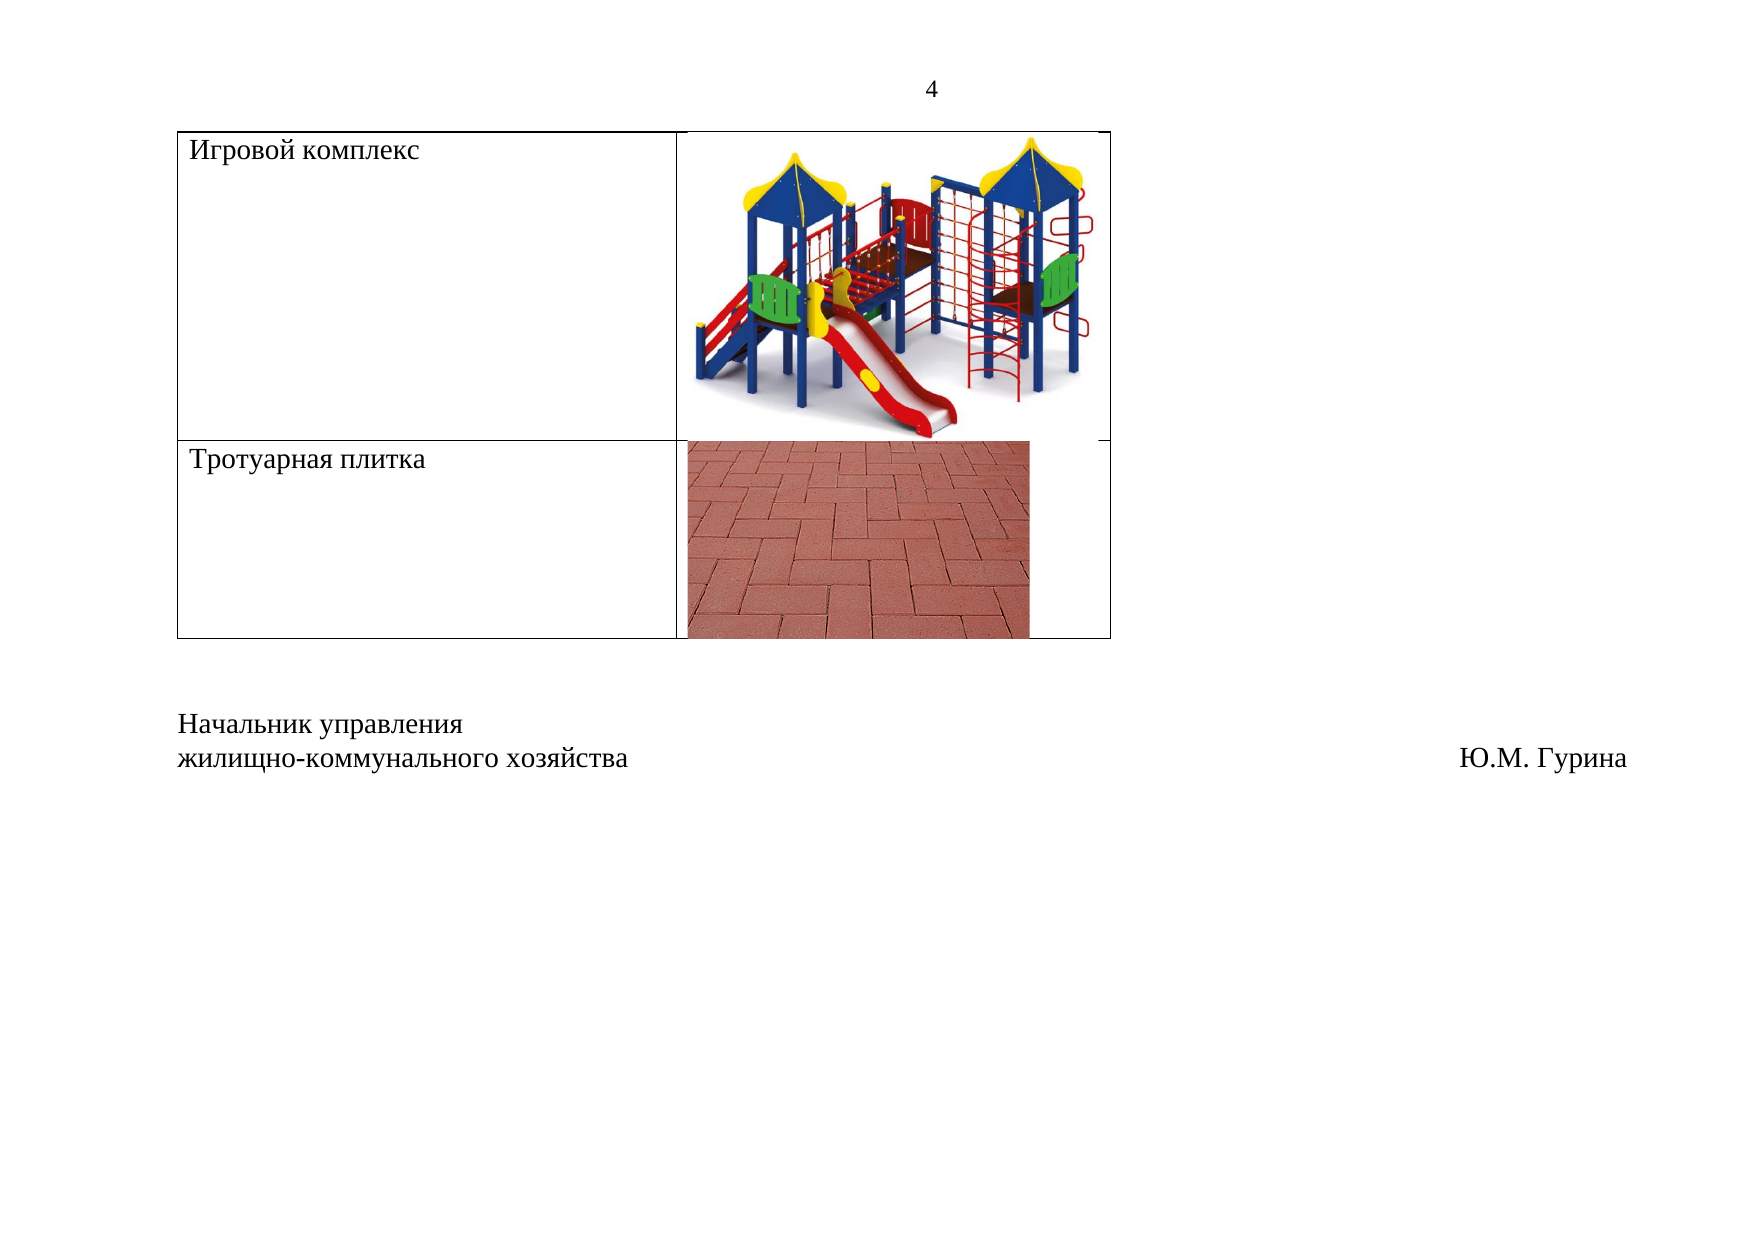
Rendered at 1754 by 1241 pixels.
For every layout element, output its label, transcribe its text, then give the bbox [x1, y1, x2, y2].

text Начальник управления [177, 706, 1686, 740]
table_cell [677, 441, 687, 638]
picture [687, 132, 1099, 639]
table_cell [1030, 441, 1110, 638]
table_cell [1099, 133, 1110, 440]
table_cell [677, 133, 687, 440]
text жилищно-коммунального хозяйства Ю.М. Гурина [177, 740, 1686, 773]
table_cell Игровой комплекс [178, 133, 676, 440]
table_cell Тротуарная плитка [178, 441, 676, 638]
